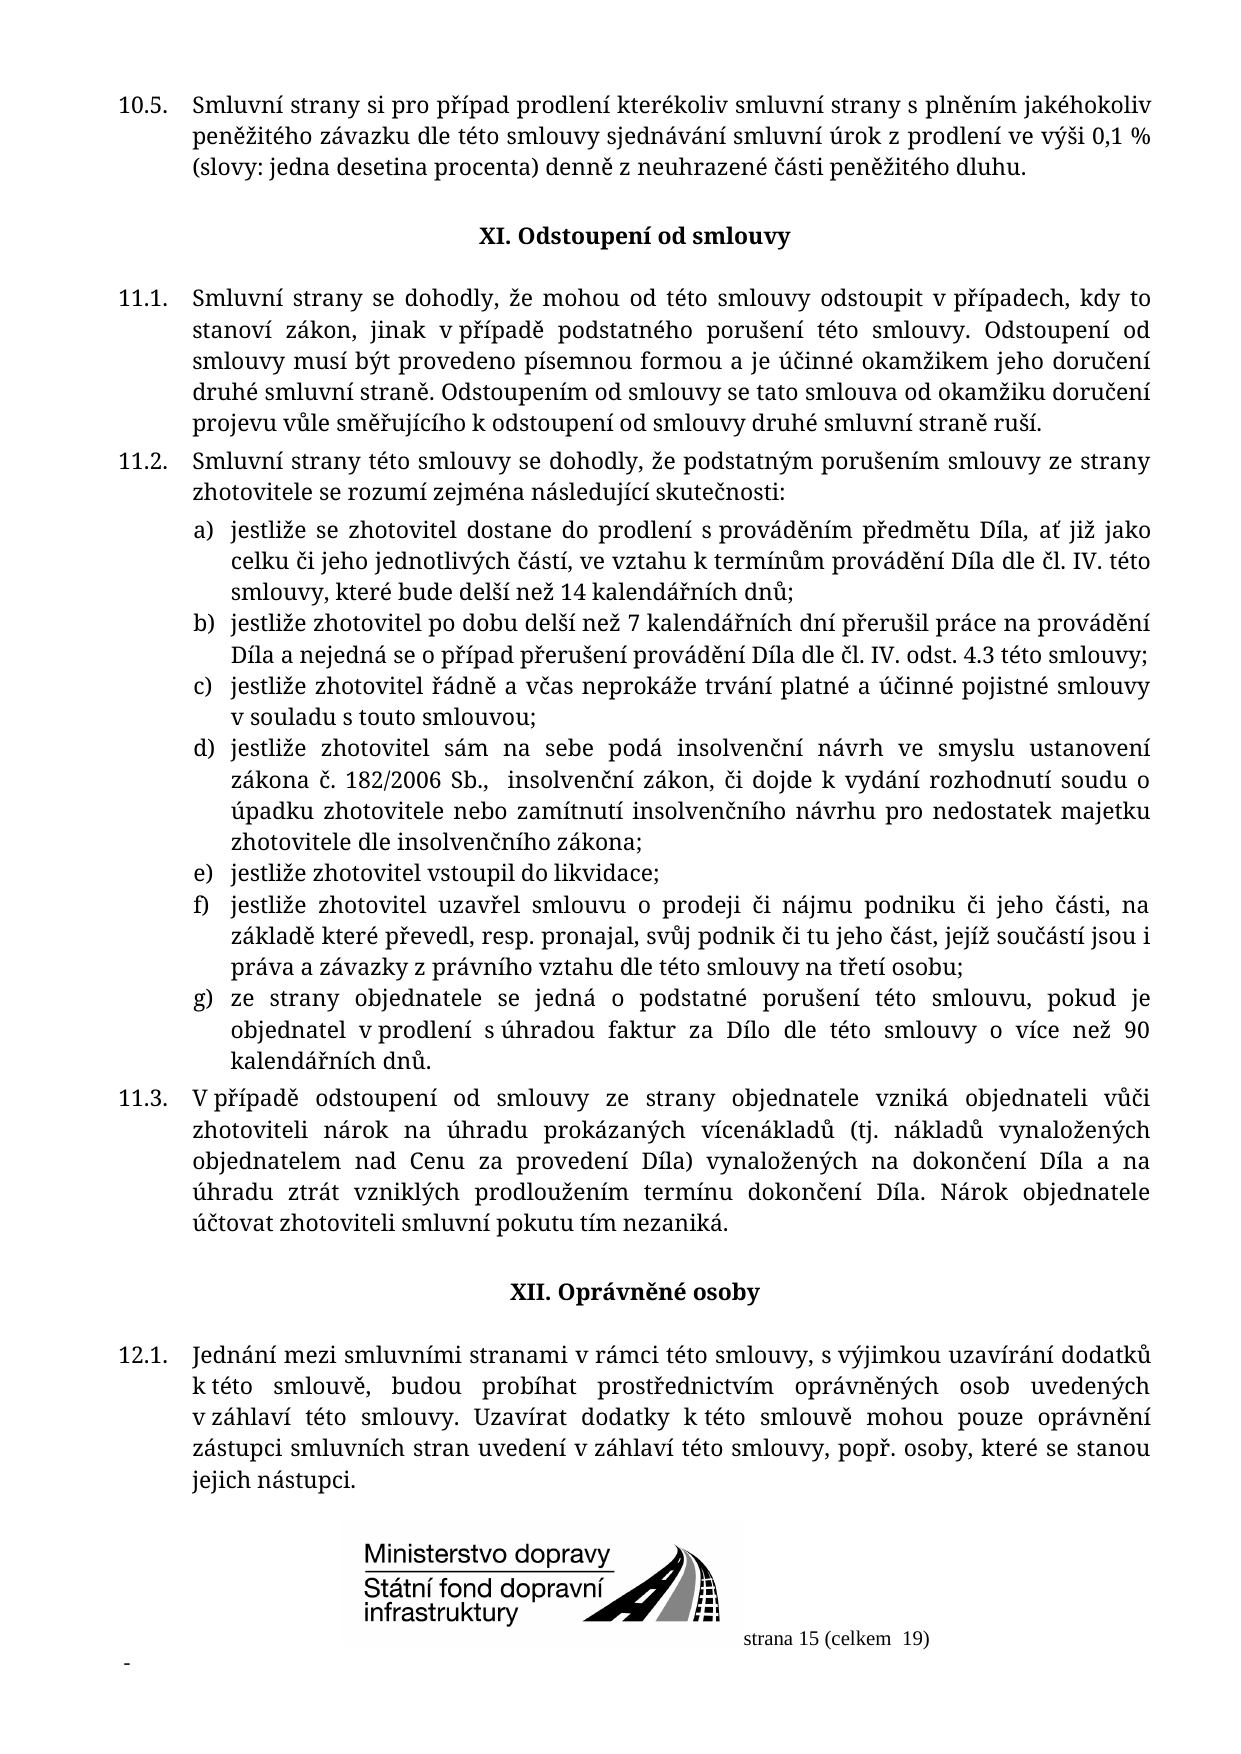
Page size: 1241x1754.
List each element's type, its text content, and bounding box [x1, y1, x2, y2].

list Smluvní strany se dohodly, že mohou od této smlouvy odstoupit v případech, kdy to stanoví zákon, jinak v případě podstatného porušení této smlouvy. Odstoupení od smlouvy musí být provedeno písemnou formou a je účinné okamžikem jeho doručení druhé smluvní straně. Odstoupením od smlouvy se tato smlouva od okamžiku doručení projevu vůle směřujícího k odstoupení od smlouvy druhé smluvní straně ruší. [118, 282, 1152, 439]
list Smluvní strany si pro případ prodlení kterékoliv smluvní strany s plněním jakéhokoliv peněžitého závazku dle této smlouvy sjednávání smluvní úrok z prodlení ve výši 0,1 % (slovy: jedna desetina procenta) denně z neuhrazené části peněžitého dluhu. [118, 89, 1152, 182]
list ze strany objednatele se jedná o podstatné porušení této smlouvu, pokud je objednatel v prodlení s úhradou faktur za Dílo dle této smlouvy o více než 90 kalendářních dnů. [193, 982, 1152, 1076]
list jestliže zhotovitel po dobu delší než 7 kalendářních dní přerušil práce na provádění Díla a nejedná se o případ přerušení provádění Díla dle čl. IV. odst. 4.3 této smlouvy; [193, 607, 1152, 670]
list jestliže zhotovitel sám na sebe podá insolvenční návrh ve smyslu ustanovení zákona č. 182/2006 Sb., insolvenční zákon, či dojde k vydání rozhodnutí soudu o úpadku zhotovitele nebo zamítnutí insolvenčního návrhu pro nedostatek majetku zhotovitele dle insolvenčního zákona; [193, 732, 1152, 857]
list jestliže zhotovitel uzavřel smlouvu o prodeji či nájmu podniku či jeho části, na základě které převedl, resp. pronajal, svůj podnik či tu jeho část, jejíž součástí jsou i práva a závazky z právního vztahu dle této smlouvy na třetí osobu; [193, 889, 1152, 982]
text XI. Odstoupení od smlouvy [118, 220, 1152, 251]
list Jednání mezi smluvními stranami v rámci této smlouvy, s výjimkou uzavírání dodatků k této smlouvě, budou probíhat prostřednictvím oprávněných osob uvedených v záhlaví této smlouvy. Uzavírat dodatky k této smlouvě mohou pouze oprávnění zástupci smluvních stran uvedení v záhlaví této smlouvy, popř. osoby, které se stanou jejich nástupci. [118, 1339, 1152, 1495]
text XII. Oprávněné osoby [118, 1276, 1152, 1307]
list jestliže zhotovitel vstoupil do likvidace; [193, 857, 1152, 889]
picture [340, 1517, 744, 1646]
list jestliže zhotovitel řádně a včas neprokáže trvání platné a účinné pojistné smlouvy v souladu s touto smlouvou; [193, 670, 1152, 732]
list jestliže se zhotovitel dostane do prodlení s prováděním předmětu Díla, ať již jako celku či jeho jednotlivých částí, ve vztahu k termínům provádění Díla dle čl. IV. této smlouvy, které bude delší než 14 kalendářních dnů; [193, 514, 1152, 607]
list Smluvní strany této smlouvy se dohodly, že podstatným porušením smlouvy ze strany zhotovitele se rozumí zejména následující skutečnosti: [118, 445, 1152, 507]
list V případě odstoupení od smlouvy ze strany objednatele vzniká objednateli vůči zhotoviteli nárok na úhradu prokázaných vícenákladů (tj. nákladů vynaložených objednatelem nad Cenu za provedení Díla) vynaložených na dokončení Díla a na úhradu ztrát vzniklých prodloužením termínu dokončení Díla. Nárok objednatele účtovat zhotoviteli smluvní pokutu tím nezaniká. [118, 1082, 1152, 1239]
